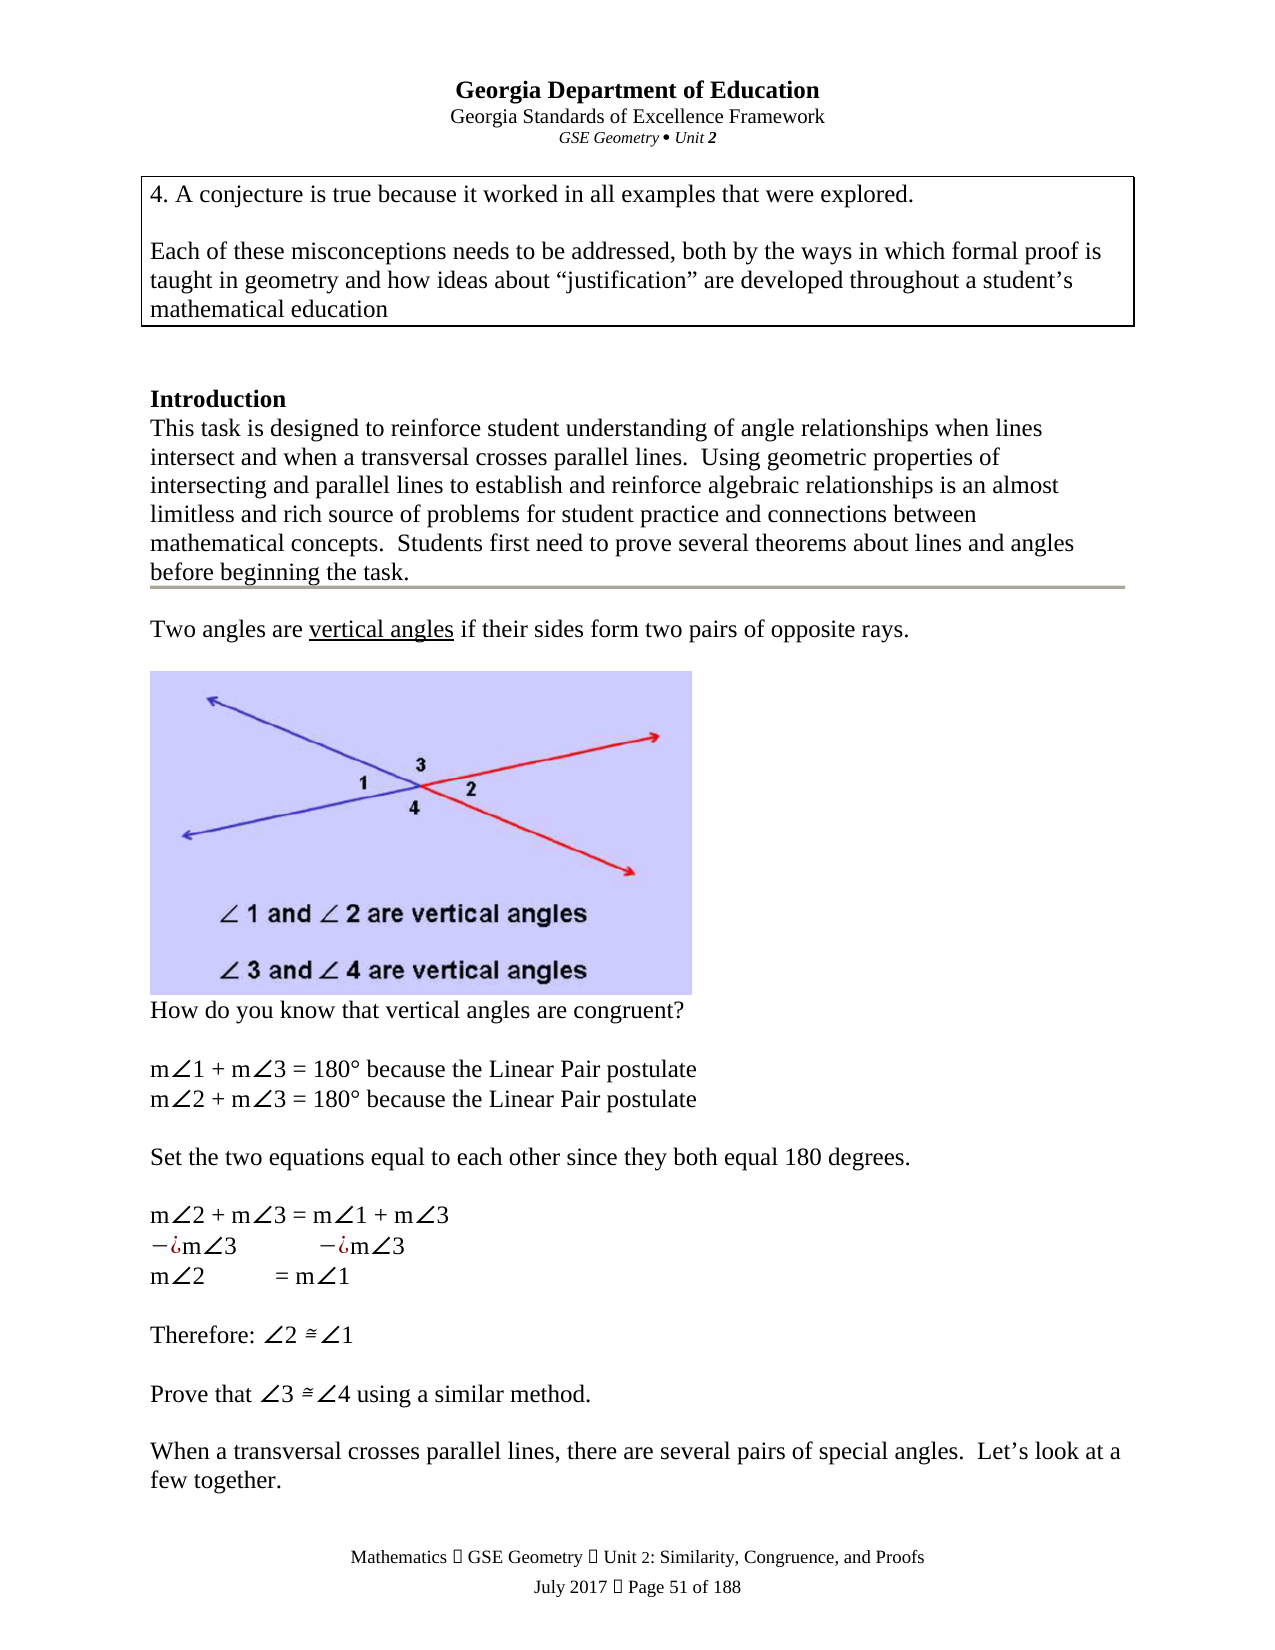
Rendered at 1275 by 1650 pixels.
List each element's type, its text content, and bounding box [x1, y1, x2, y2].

text Therefore: ∠2 ∠1 [150, 1318, 1125, 1349]
text 4. A conjecture is true because it worked in all examples that were explored. [142, 177, 1133, 208]
text m∠3 m∠3 [150, 1229, 1125, 1259]
text Two angles are vertical angles if their sides form two pairs of opposite rays. [150, 614, 1125, 643]
text Prove that ∠3 ∠4 using a similar method. [150, 1377, 1125, 1408]
picture [150, 671, 693, 995]
text m∠2 + m∠3 = 180° because the Linear Pair postulate [150, 1083, 1125, 1113]
text This task is designed to reinforce student understanding of angle relationships when lines intersect and when a transversal crosses parallel lines. Using geometric properties of intersecting and parallel lines to establish and reinforce algebraic relationships is an almost limitless and rich source of problems for student practice and connections between mathematical concepts. Students first need to prove several theorems about lines and angles before beginning the task. [150, 413, 1080, 585]
text When a transversal crosses parallel lines, there are several pairs of special angles. Let’s look at a few together. [150, 1436, 1125, 1494]
text Each of these misconceptions needs to be addressed, both by the ways in which formal proof is taught in geometry and how ideas about “justification” are developed throughout a student’s mathematical education [142, 233, 1133, 325]
text m∠1 + m∠3 = 180° because the Linear Pair postulate [150, 1052, 1125, 1083]
text Introduction [150, 384, 1125, 413]
text m∠2 + m∠3 = m∠1 + m∠3 [150, 1199, 1125, 1229]
text Set the two equations equal to each other since they both equal 180 degrees. [150, 1142, 1125, 1170]
text m∠2 = m∠1 [150, 1259, 1125, 1290]
text How do you know that vertical angles are congruent? [150, 995, 1125, 1024]
